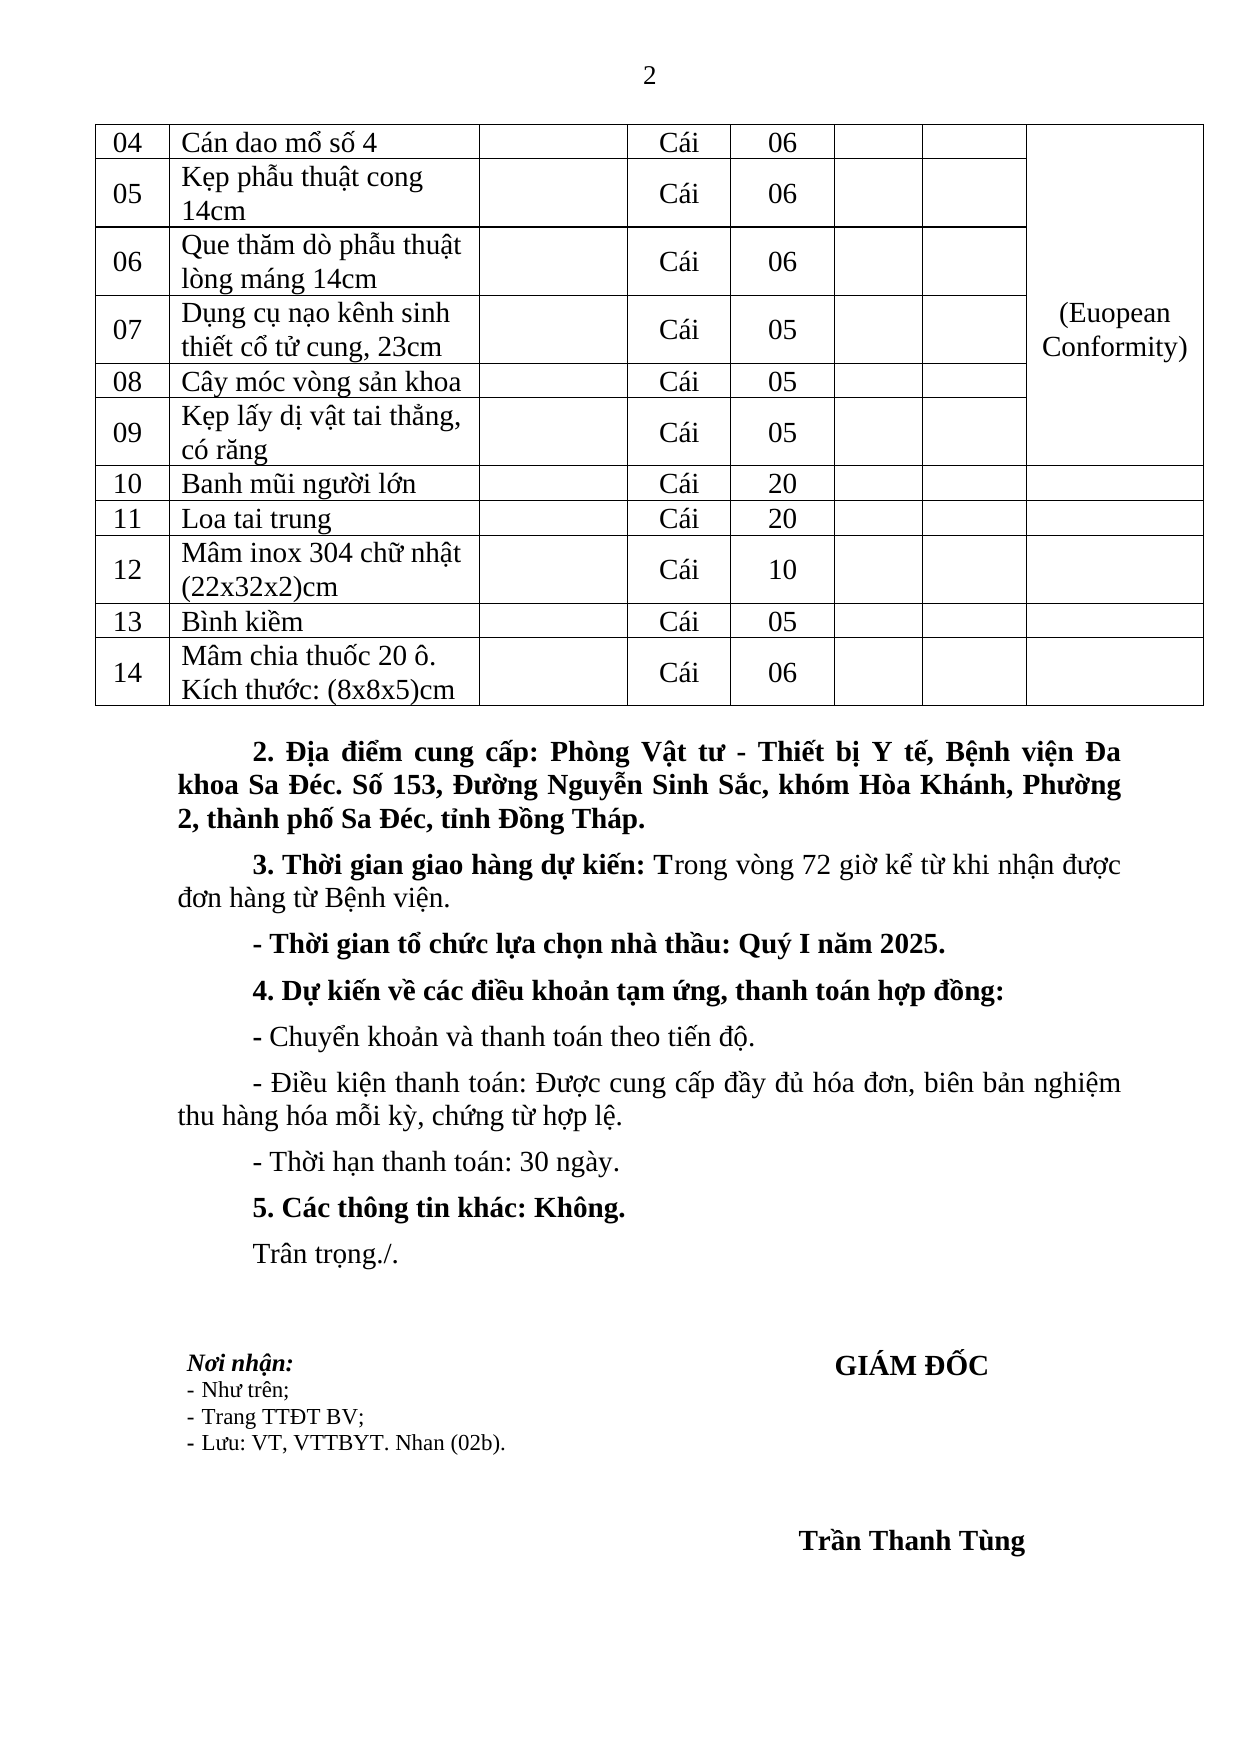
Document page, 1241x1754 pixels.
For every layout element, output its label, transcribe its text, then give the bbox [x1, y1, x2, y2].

table_cell Que thăm dò phẫu thuật lòng máng 14cm [170, 228, 479, 294]
table_cell [835, 604, 922, 637]
table_cell Cán dao mổ số 4 [170, 125, 479, 158]
table_cell Kẹp phẫu thuật cong 14cm [170, 159, 479, 226]
text 3. Thời gian giao hàng dự kiến: Trong vòng 72 giờ kể từ khi nhận được đơn hàng từ Bệnh viện. [177, 847, 1122, 914]
table_cell Loa tai trung [170, 501, 479, 534]
table_cell [1027, 501, 1203, 534]
table_cell [835, 398, 922, 465]
table_cell [923, 228, 1026, 294]
table_cell 04 [96, 125, 169, 158]
table_cell [835, 228, 922, 294]
table_cell Kẹp lấy dị vật tai thẳng, có răng [170, 398, 479, 465]
table_cell [480, 296, 627, 363]
table_cell [480, 604, 627, 637]
table_cell [835, 638, 922, 705]
table_cell [923, 466, 1026, 500]
table_cell Cái [628, 638, 730, 705]
table_cell [923, 398, 1026, 465]
table_cell [480, 398, 627, 465]
table_cell 10 [731, 536, 834, 603]
table_cell Cái [628, 398, 730, 465]
table_cell [923, 501, 1026, 534]
table_cell [835, 125, 922, 158]
table_cell [835, 159, 922, 226]
table_cell [835, 466, 922, 500]
table_cell Cây móc vòng sản khoa [170, 364, 479, 397]
table_cell 05 [96, 159, 169, 226]
table_cell 06 [96, 228, 169, 294]
table_cell 12 [96, 536, 169, 603]
table_cell 06 [731, 159, 834, 226]
table_cell [923, 604, 1026, 637]
table_cell Cái [628, 125, 730, 158]
text - Điều kiện thanh toán: Được cung cấp đầy đủ hóa đơn, biên bản nghiệm thu hàng hóa mỗi kỳ, chứng từ hợp lệ. [177, 1065, 1122, 1132]
table_cell [480, 501, 627, 534]
table_cell [835, 536, 922, 603]
table_cell [923, 536, 1026, 603]
table_cell [923, 296, 1026, 363]
table_cell 06 [731, 638, 834, 705]
table_cell Cái [628, 159, 730, 226]
table_cell [480, 364, 627, 397]
table_cell [480, 638, 627, 705]
table_cell Mâm inox 304 chữ nhật (22x32x2)cm [170, 536, 479, 603]
table_cell 06 [731, 228, 834, 294]
table_cell [923, 364, 1026, 397]
table_cell [1027, 638, 1203, 705]
table_cell Cái [628, 536, 730, 603]
table_cell Cái [628, 501, 730, 534]
table_cell [1027, 536, 1203, 603]
table_cell [923, 159, 1026, 226]
table_header Nơi nhận: Như trên; Trang TTĐT BV; Lưu: VT, VTTBYT. Nhan (02b). [175, 1348, 656, 1556]
table_cell Dụng cụ nạo kênh sinh thiết cổ tử cung, 23cm [170, 296, 479, 363]
table_cell 08 [96, 364, 169, 397]
table_cell 05 [731, 364, 834, 397]
table_cell Banh mũi người lớn [170, 466, 479, 500]
table_cell [480, 228, 627, 294]
table_cell 14 [96, 638, 169, 705]
text 5. Các thông tin khác: Không. [177, 1190, 1122, 1224]
text - Thời hạn thanh toán: 30 ngày. [177, 1144, 1122, 1178]
table_cell 07 [96, 296, 169, 363]
table_cell 11 [96, 501, 169, 534]
text - Thời gian tổ chức lựa chọn nhà thầu: Quý I năm 2025. [177, 927, 1122, 960]
text 4. Dự kiến về các điều khoản tạm ứng, thanh toán hợp đồng: [177, 973, 1122, 1006]
table_cell Cái [628, 296, 730, 363]
text Trân trọng./. [177, 1236, 1122, 1270]
table_cell Cái [628, 604, 730, 637]
table_cell [1027, 604, 1203, 637]
table_cell [835, 501, 922, 534]
table_cell [1027, 466, 1203, 500]
table_cell Cái [628, 466, 730, 500]
table_cell Cái [628, 364, 730, 397]
table_cell [480, 466, 627, 500]
table_cell 10 [96, 466, 169, 500]
table_cell 05 [731, 604, 834, 637]
table_cell 09 [96, 398, 169, 465]
table_cell [835, 296, 922, 363]
table_cell 20 [731, 501, 834, 534]
table_cell 05 [731, 398, 834, 465]
table_cell [480, 125, 627, 158]
text - Chuyển khoản và thanh toán theo tiến độ. [177, 1019, 1122, 1052]
table_cell Mâm chia thuốc 20 ô. Kích thước: (8x8x5)cm [170, 638, 479, 705]
text 2. Địa điểm cung cấp: Phòng Vật tư - Thiết bị Y tế, Bệnh viện Đa khoa Sa Đéc. Số 153, Đường Nguyễn Sinh Sắc, khóm Hòa Khánh, Phường 2, thành phố Sa Đéc, tỉnh Đồng Tháp. [177, 734, 1122, 834]
table_cell [480, 536, 627, 603]
table_cell [835, 364, 922, 397]
table_cell Bình kiềm [170, 604, 479, 637]
table_cell 20 [731, 466, 834, 500]
table_header GIÁM ĐỐC Trần Thanh Tùng [656, 1348, 1124, 1556]
table_cell 06 [731, 125, 834, 158]
table_cell [923, 638, 1026, 705]
table_cell 13 [96, 604, 169, 637]
table_cell [923, 125, 1026, 158]
table_cell 05 [731, 296, 834, 363]
table_cell [480, 159, 627, 226]
table_cell Cái [628, 228, 730, 294]
